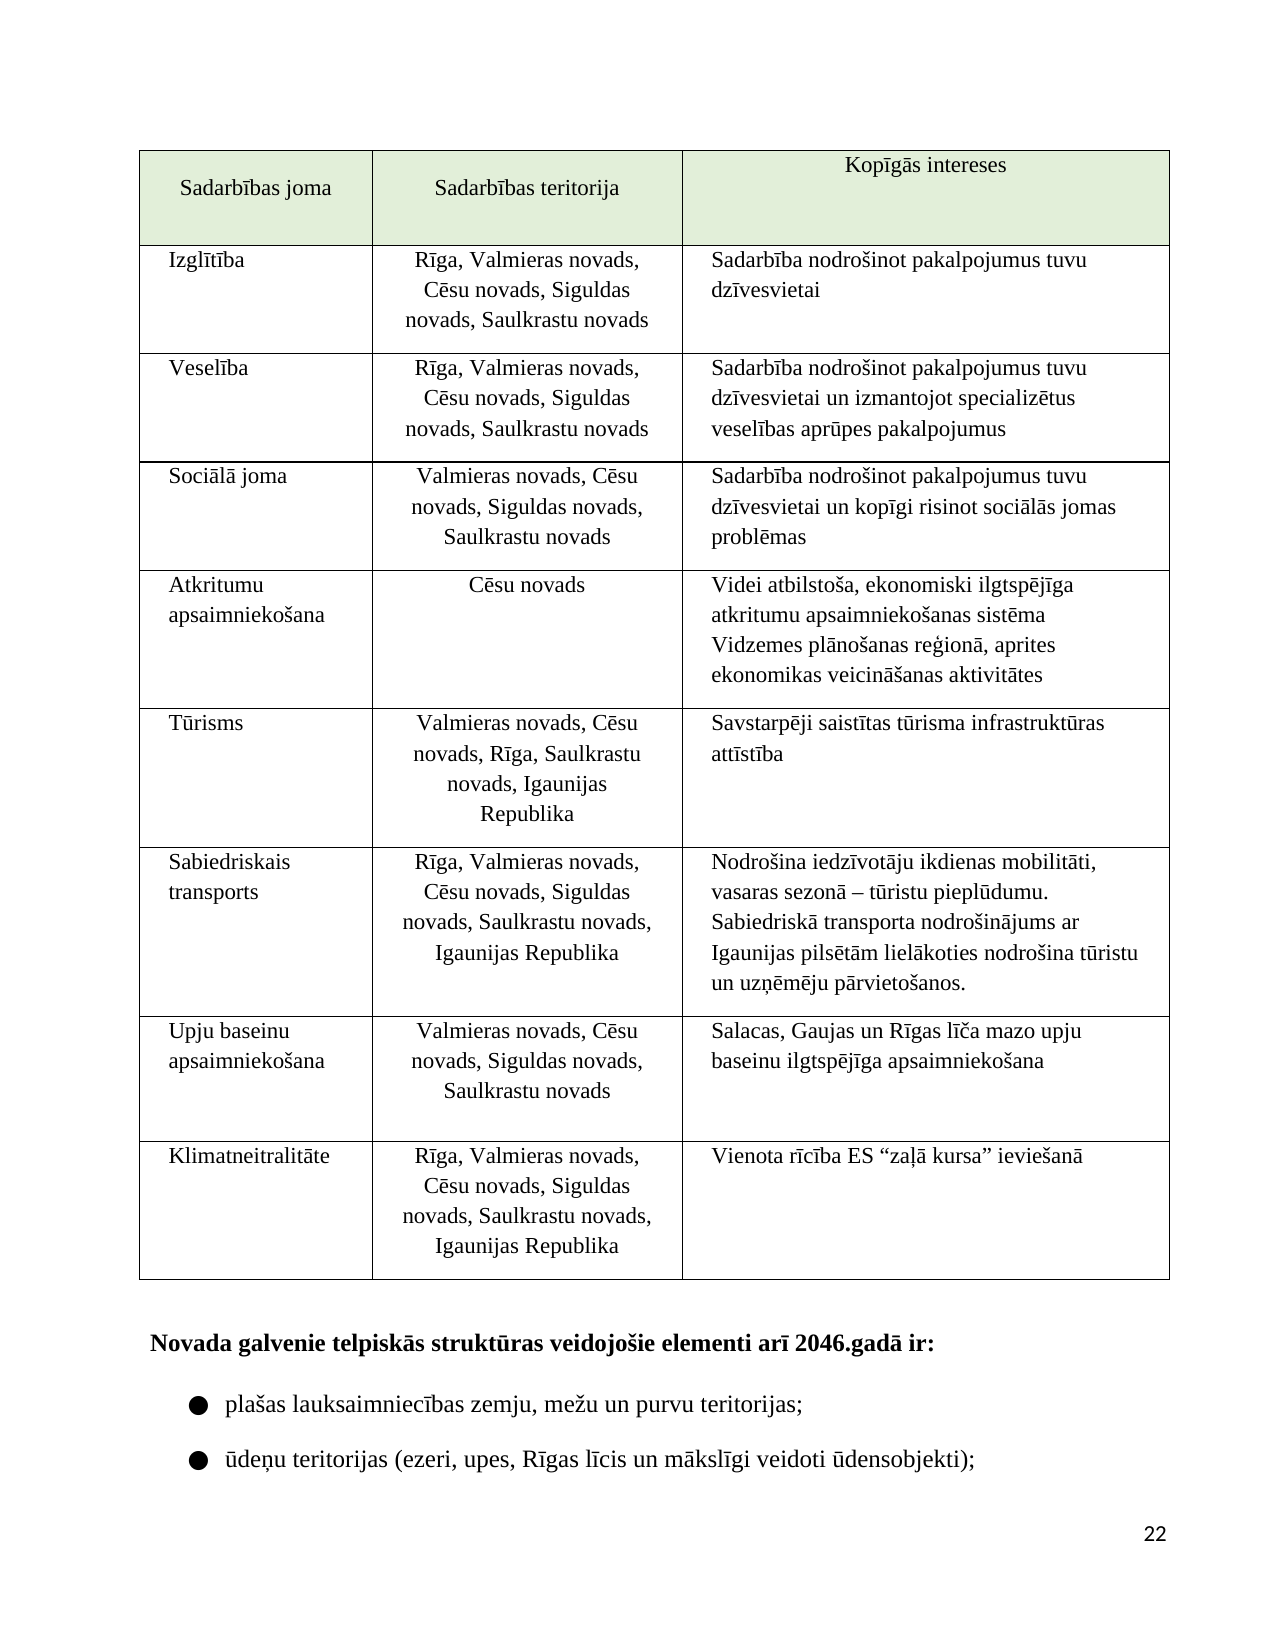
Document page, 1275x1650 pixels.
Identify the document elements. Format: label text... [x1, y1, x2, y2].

list ūdeņu teritorijas (ezeri, upes, Rīgas līcis un mākslīgi veidoti ūdensobjekti); [187, 1431, 1166, 1482]
table_cell Sadarbība nodrošinot pakalpojumus tuvu dzīvesvietai un izmantojot specializētus veselības aprūpes pakalpojumus [683, 354, 1169, 461]
table_cell Savstarpēji saistītas tūrisma infrastruktūras attīstība [683, 709, 1169, 847]
table_cell Atkritumu apsaimniekošana [140, 571, 372, 708]
table_cell Izglītība [140, 246, 372, 353]
table_cell Valmieras novads, Cēsu novads, Siguldas novads, Saulkrastu novads [373, 463, 682, 570]
text Novada galvenie telpiskās struktūras veidojošie elementi arī 2046.gadā ir: [150, 1328, 1166, 1357]
table_cell Salacas, Gaujas un Rīgas līča mazo upju baseinu ilgtspējīga apsaimniekošana [683, 1017, 1169, 1141]
table_cell Valmieras novads, Cēsu novads, Siguldas novads, Saulkrastu novads [373, 1017, 682, 1141]
table_cell Cēsu novads [373, 571, 682, 708]
table_cell Sadarbība nodrošinot pakalpojumus tuvu dzīvesvietai un kopīgi risinot sociālās jomas problēmas [683, 463, 1169, 570]
table_cell Rīga, Valmieras novads, Cēsu novads, Siguldas novads, Saulkrastu novads [373, 246, 682, 353]
table_cell Videi atbilstoša, ekonomiski ilgtspējīga atkritumu apsaimniekošanas sistēma Vidzemes plānošanas reģionā, aprites ekonomikas veicināšanas aktivitātes [683, 571, 1169, 708]
table_cell Tūrisms [140, 709, 372, 847]
table_cell Upju baseinu apsaimniekošana [140, 1017, 372, 1141]
table_cell Sadarbība nodrošinot pakalpojumus tuvu dzīvesvietai [683, 246, 1169, 353]
table_cell Rīga, Valmieras novads, Cēsu novads, Siguldas novads, Saulkrastu novads [373, 354, 682, 461]
table_header Kopīgās intereses [683, 151, 1169, 245]
list plašas lauksaimniecības zemju, mežu un purvu teritorijas; [187, 1376, 1166, 1427]
table_cell Sociālā joma [140, 463, 372, 570]
table_cell Valmieras novads, Cēsu novads, Rīga, Saulkrastu novads, Igaunijas Republika [373, 709, 682, 847]
table_cell Rīga, Valmieras novads, Cēsu novads, Siguldas novads, Saulkrastu novads, Igaunijas Republika [373, 848, 682, 1016]
table_header Sadarbības teritorija [373, 151, 682, 245]
table_cell Klimatneitralitāte [140, 1142, 372, 1279]
table_cell Rīga, Valmieras novads, Cēsu novads, Siguldas novads, Saulkrastu novads, Igaunijas Republika [373, 1142, 682, 1279]
table_cell Nodrošina iedzīvotāju ikdienas mobilitāti, vasaras sezonā – tūristu pieplūdumu. Sabiedriskā transporta nodrošinājums ar Igaunijas pilsētām lielākoties nodrošina tūristu un uzņēmēju pārvietošanos. [683, 848, 1169, 1016]
table_cell Sabiedriskais transports [140, 848, 372, 1016]
table_cell Veselība [140, 354, 372, 461]
table_cell Vienota rīcība ES “zaļā kursa” ieviešanā [683, 1142, 1169, 1279]
table_header Sadarbības joma [140, 151, 372, 245]
